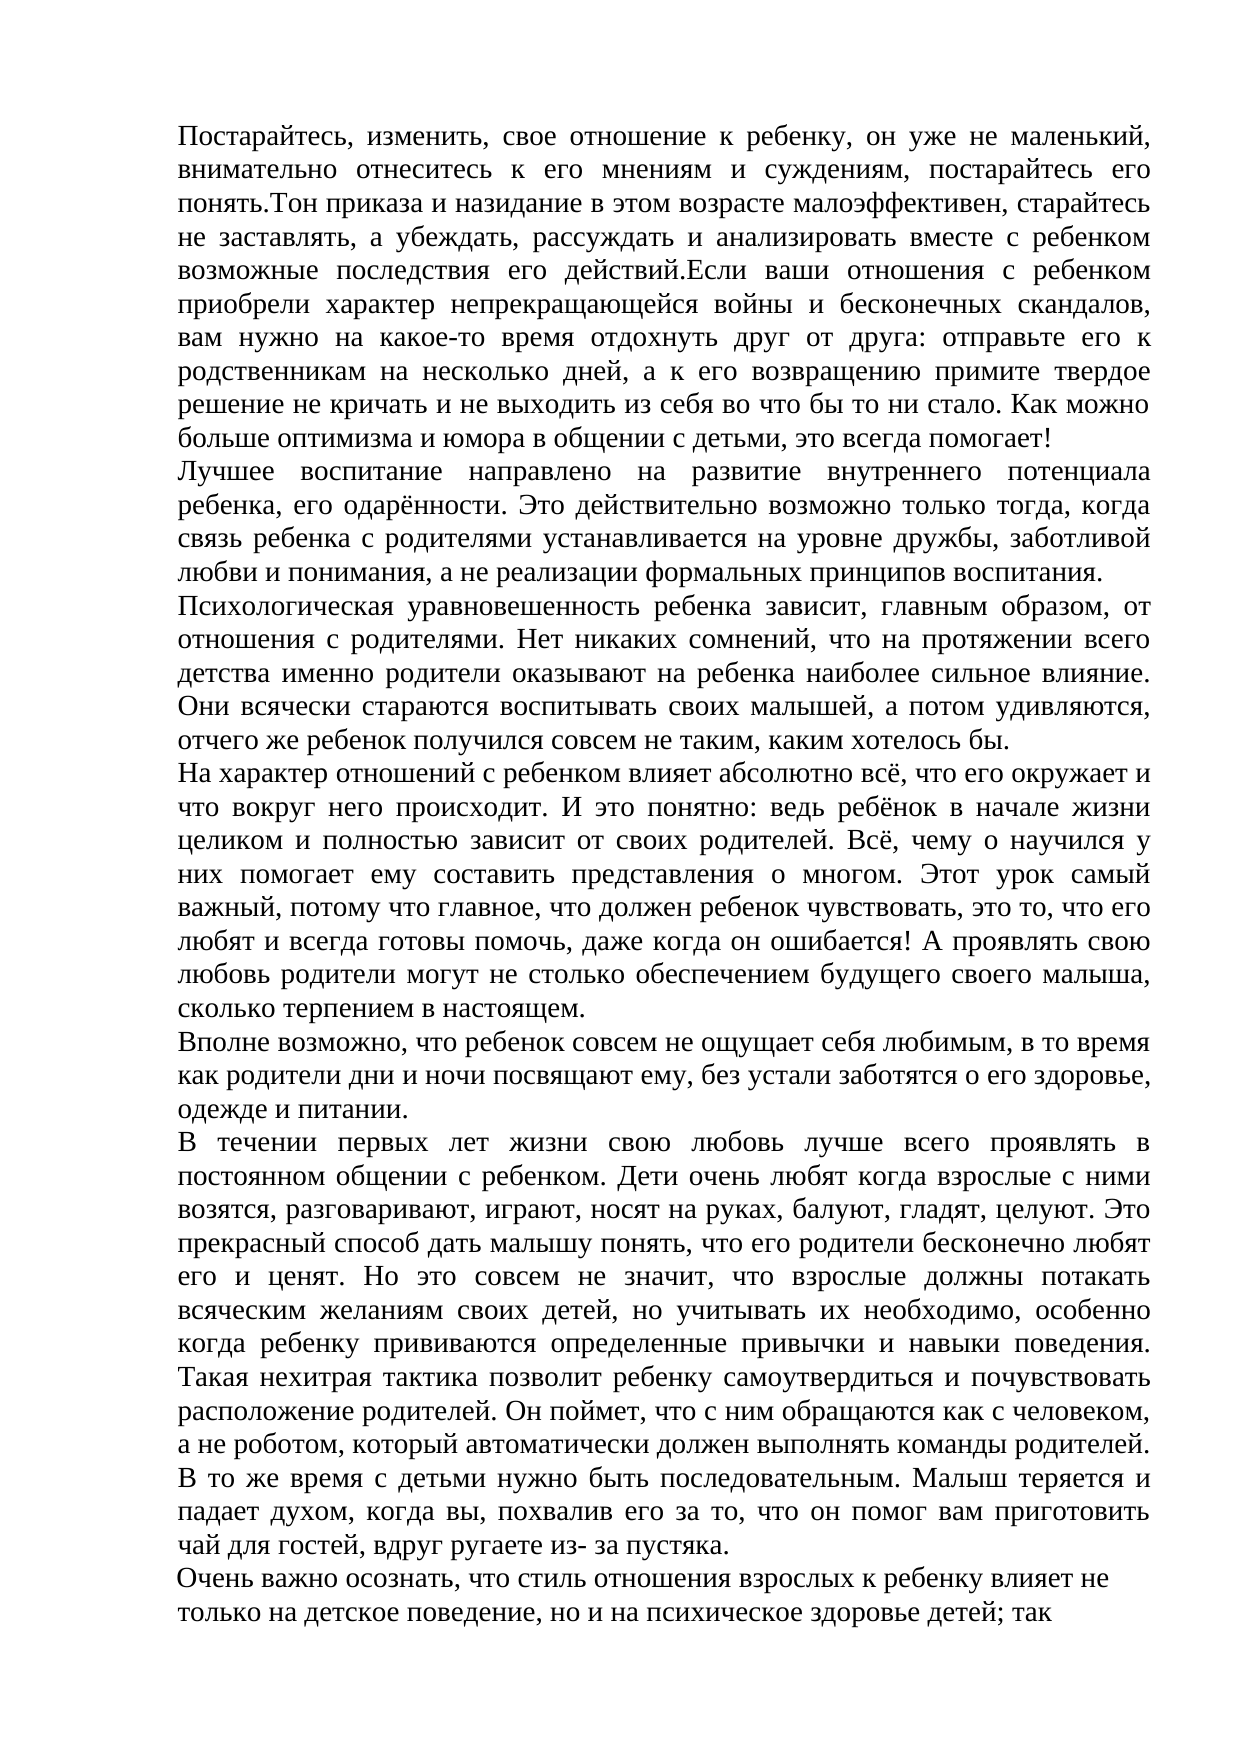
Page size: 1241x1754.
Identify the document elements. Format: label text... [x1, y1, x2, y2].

text В течении первых лет жизни свою любовь лучше всего проявлять в постоянном общении с ребенком. Дети очень любят когда взрослые с ними возятся, разговаривают, играют, носят на руках, балуют, гладят, целуют. Это прекрасный способ дать малышу понять, что его родители бесконечно любят его и ценят. Но это совсем не значит, что взрослые должны потакать всяческим желаниям своих детей, но учитывать их необходимо, особенно когда ребенку прививаются определенные привычки и навыки поведения. Такая нехитрая тактика позволит ребенку самоутвердиться и почувствовать расположение родителей. Он поймет, что с ним обращаются как с человеком, а не роботом, который автоматически должен выполнять команды родителей. [177, 1124, 1152, 1460]
text Постарайтесь, изменить, свое отношение к ребенку, он уже не маленький, внимательно отнеситесь к его мнениям и суждениям, постарайтесь его понять.Тон приказа и назидание в этом возрасте малоэффективен, старайтесь не заставлять, а убеждать, рассуждать и анализировать вместе с ребенком возможные последствия его действий.Если ваши отношения с ребенком приобрели характер непрекращающейся войны и бесконечных скандалов, вам нужно на какое-то время отдохнуть друг от друга: отправьте его к родственникам на несколько дней, а к его возвращению примите твердое решение не кричать и не выходить из себя во что бы то ни стало. Как можно больше оптимизма и юмора в общении с детьми, это всегда помогает! [177, 118, 1152, 453]
text В то же время с детьми нужно быть последовательным. Малыш теряется и падает духом, когда вы, похвалив его за то, что он помог вам приготовить чай для гостей, вдруг ругаете из- за пустяка. [177, 1460, 1152, 1560]
text Вполне возможно, что ребенок совсем не ощущает себя любимым, в то время как родители дни и ночи посвящают ему, без устали заботятся о его здоровье, одежде и питании. [177, 1024, 1152, 1124]
text Психологическая уравновешенность ребенка зависит, главным образом, от отношения с родителями. Нет никаких сомнений, что на протяжении всего детства именно родители оказывают на ребенка наиболее сильное влияние. Они всячески стараются воспитывать своих малышей, а потом удивляются, отчего же ребенок получился совсем не таким, каким хотелось бы. [177, 588, 1152, 755]
text Лучшее воспитание направлено на развитие внутреннего потенциала ребенка, его одарённости. Это действительно возможно только тогда, когда связь ребенка с родителями устанавливается на уровне дружбы, заботливой любви и понимания, а не реализации формальных принципов воспитания. [177, 453, 1152, 588]
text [140, 1560, 1152, 1627]
text На характер отношений с ребенком влияет абсолютно всё, что его окружает и что вокруг него происходит. И это понятно: ведь ребёнок в начале жизни целиком и полностью зависит от своих родителей. Всё, чему о научился у них помогает ему составить представления о многом. Этот урок самый важный, потому что главное, что должен ребенок чувствовать, это то, что его любят и всегда готовы помочь, даже когда он ошибается! А проявлять свою любовь родители могут не столько обеспечением будущего своего малыша, сколько терпением в настоящем. [177, 755, 1152, 1024]
